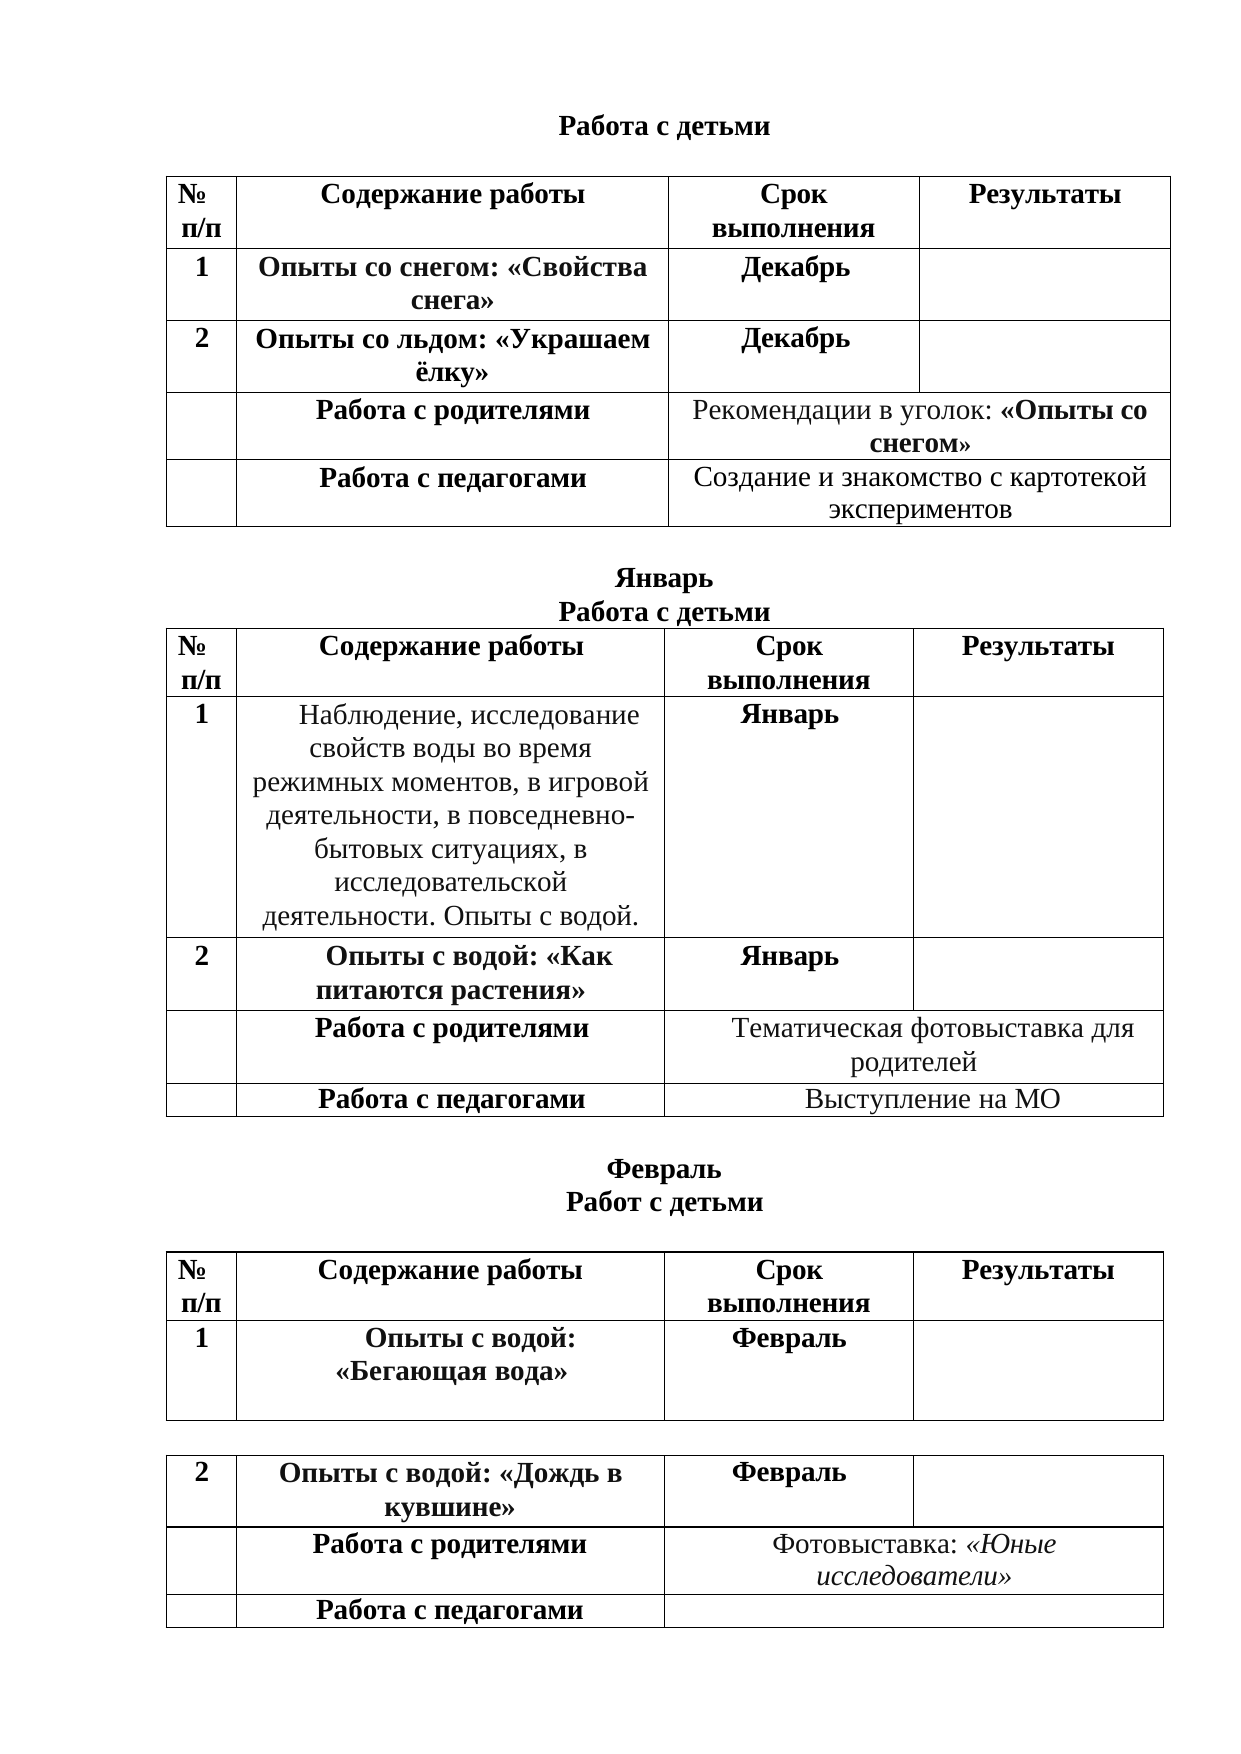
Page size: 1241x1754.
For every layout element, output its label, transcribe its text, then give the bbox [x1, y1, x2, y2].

table_cell Работа с педагогами [237, 1595, 664, 1627]
table_header 2 [167, 1456, 236, 1526]
table_cell Выступление на МО [665, 1084, 1163, 1116]
table_cell [167, 1084, 236, 1116]
table_cell Февраль [665, 1321, 913, 1420]
table_header Срок выполнения [665, 629, 913, 696]
table_cell Опыты со льдом: «Украшаем ёлку» [237, 321, 668, 392]
table_cell [914, 697, 1163, 937]
table_cell Создание и знакомство с картотекой экспериментов [669, 460, 1170, 526]
table_cell [920, 321, 1170, 392]
table_header № п/п [167, 629, 236, 696]
table_cell [665, 1595, 1163, 1627]
table_cell Работа с педагогами [237, 460, 668, 526]
table_header Результаты [914, 1253, 1163, 1319]
table_cell [914, 938, 1163, 1009]
table_cell Опыты с водой: «Как питаются растения» [237, 938, 664, 1009]
table_cell [167, 1595, 236, 1627]
table_header [914, 1456, 1163, 1526]
table_header Срок выполнения [669, 177, 919, 248]
table_header Срок выполнения [665, 1253, 913, 1319]
table_header Опыты с водой: «Дождь в кувшине» [237, 1456, 664, 1526]
table_cell Январь [665, 938, 913, 1009]
table_cell [920, 249, 1170, 320]
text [558, 108, 781, 142]
table_header Содержание работы [237, 177, 668, 248]
table_cell Рекомендации в уголок: «Опыты со снегом» [669, 393, 1170, 459]
table_header Содержание работы [237, 1253, 664, 1319]
table_header № п/п [167, 177, 236, 248]
table_cell [167, 460, 236, 526]
table_cell 1 [167, 249, 236, 320]
table_cell Работа с родителями [237, 1528, 664, 1593]
table_cell [167, 393, 236, 459]
table_cell Январь [665, 697, 913, 937]
table_cell Опыты с водой: «Бегающая вода» [237, 1321, 664, 1420]
table_cell 2 [167, 938, 236, 1009]
table_cell Тематическая фотовыставка для родителей [665, 1011, 1163, 1083]
table_header № п/п [167, 1253, 236, 1319]
table_cell Работа с родителями [237, 1011, 664, 1083]
table_cell Декабрь [669, 321, 919, 392]
table_cell [167, 1528, 236, 1593]
text Январь Работа с детьми [558, 561, 781, 628]
table_header Результаты [914, 629, 1163, 696]
table_cell Работа с педагогами [237, 1084, 664, 1116]
table_cell Фотовыставка: «Юные исследователи» [665, 1528, 1163, 1593]
table_cell 2 [167, 321, 236, 392]
table_header Содержание работы [237, 629, 664, 696]
table_header Февраль [665, 1456, 913, 1526]
table_header Результаты [920, 177, 1170, 248]
text Февраль Работ с детьми [566, 1151, 795, 1218]
table_cell [914, 1321, 1163, 1420]
table_cell Работа с родителями [237, 393, 668, 459]
table_cell [167, 1011, 236, 1083]
table_cell 1 [167, 1321, 236, 1420]
table_cell Опыты со снегом: «Свойства снега» [237, 249, 668, 320]
table_cell Декабрь [669, 249, 919, 320]
table_cell Наблюдение, исследование свойств воды во время режимных моментов, в игровой деятельности, в повседневно- бытовых ситуациях, в исследовательской деятельности. Опыты с водой. [237, 697, 664, 937]
table_cell 1 [167, 697, 236, 937]
